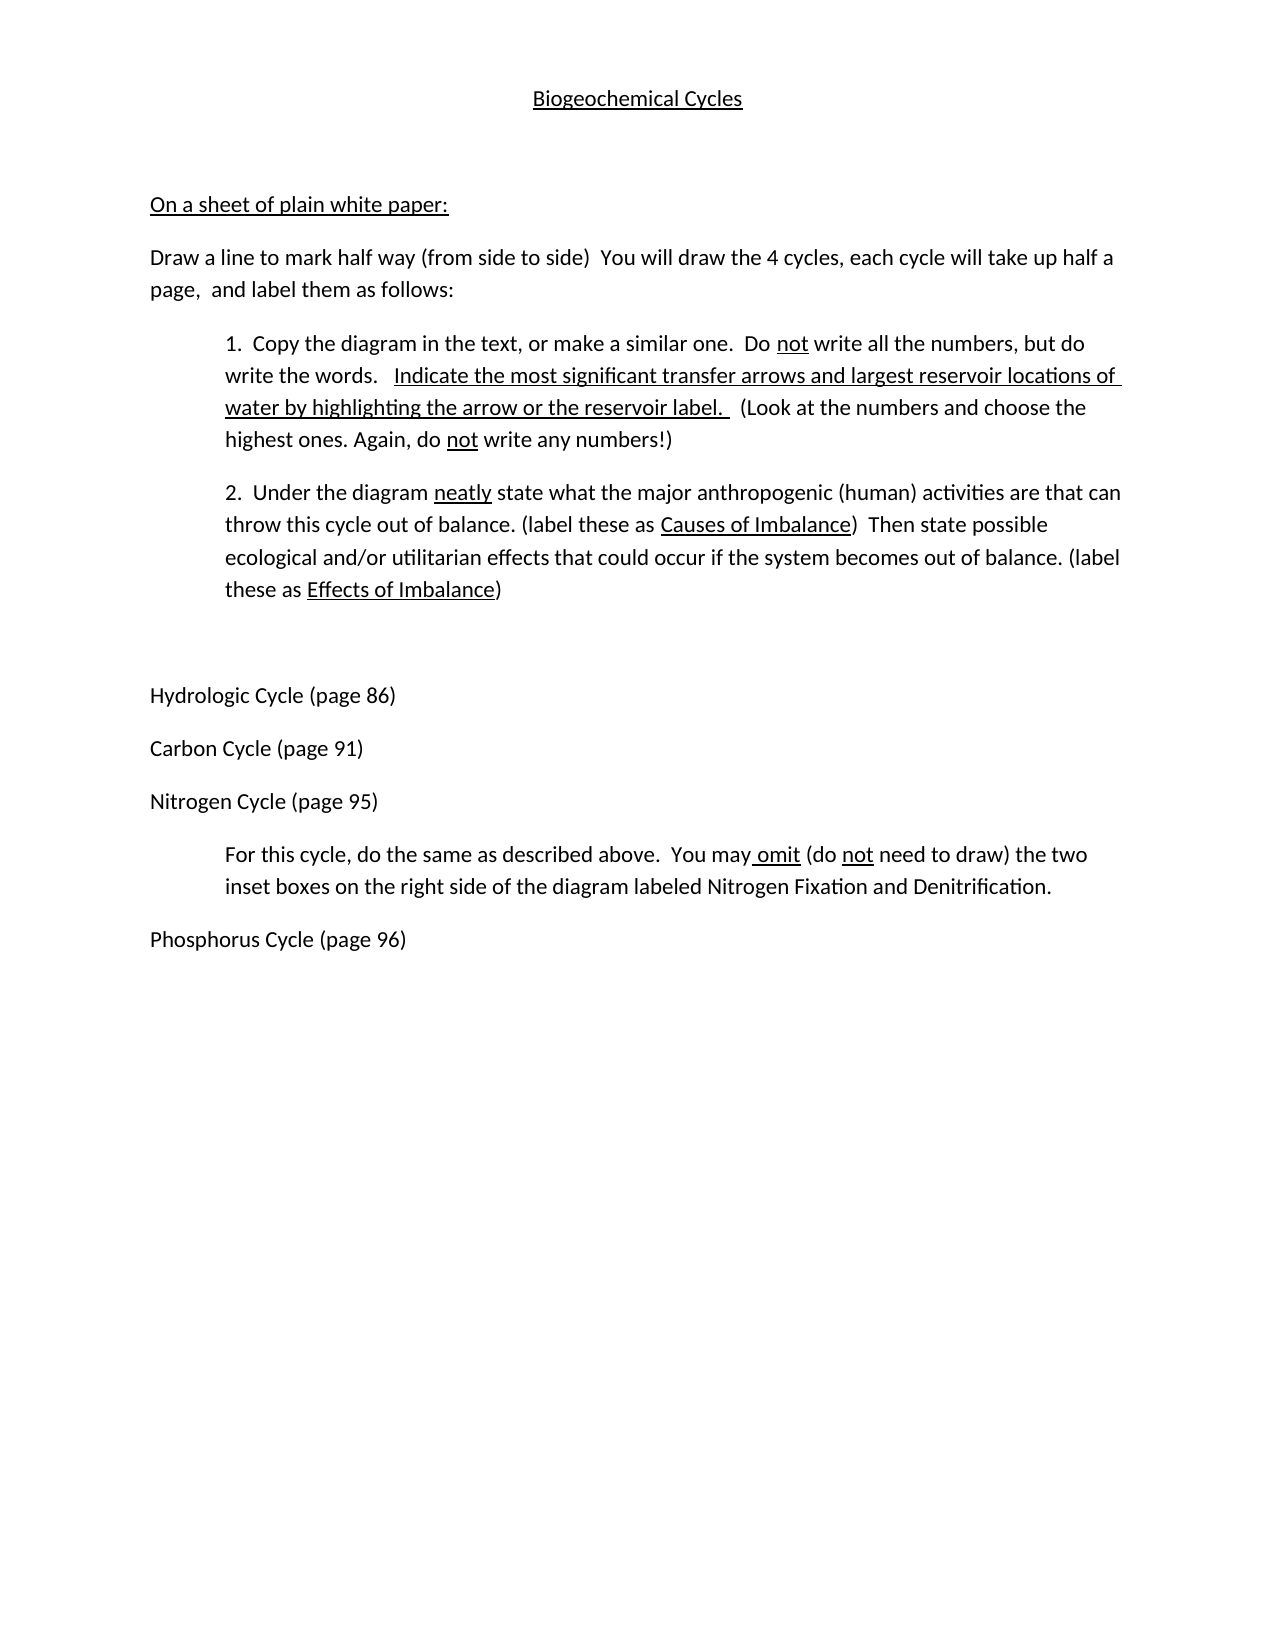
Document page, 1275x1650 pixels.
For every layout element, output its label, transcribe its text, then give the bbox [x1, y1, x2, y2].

text Carbon Cycle (page 91) [150, 734, 1125, 762]
text Biogeochemical Cycles [150, 84, 1125, 112]
text Phosphorus Cycle (page 96) [150, 925, 1125, 953]
text Nitrogen Cycle (page 95) [150, 787, 1125, 815]
text 1. Copy the diagram in the text, or make a similar one. Do not write all the numbers, but do write the words. Indicate the most significant transfer arrows and largest reservoir locations of water by highlighting the arrow or the reservoir label. (Look at the numbers and choose the highest ones. Again, do not write any numbers!) [225, 329, 1125, 453]
text For this cycle, do the same as described above. You may omit (do not need to draw) the two inset boxes on the right side of the diagram labeled Nitrogen Fixation and Denitrification. [225, 840, 1125, 900]
text Draw a line to mark half way (from side to side) You will draw the 4 cycles, each cycle will take up half a page, and label them as follows: [150, 243, 1125, 304]
text Hydrologic Cycle (page 86) [150, 681, 1125, 709]
text On a sheet of plain white paper: [150, 190, 1125, 218]
text 2. Under the diagram neatly state what the major anthropogenic (human) activities are that can throw this cycle out of balance. (label these as Causes of Imbalance) Then state possible ecological and/or utilitarian effects that could occur if the system becomes out of balance. (label these as Effects of Imbalance) [225, 478, 1125, 603]
